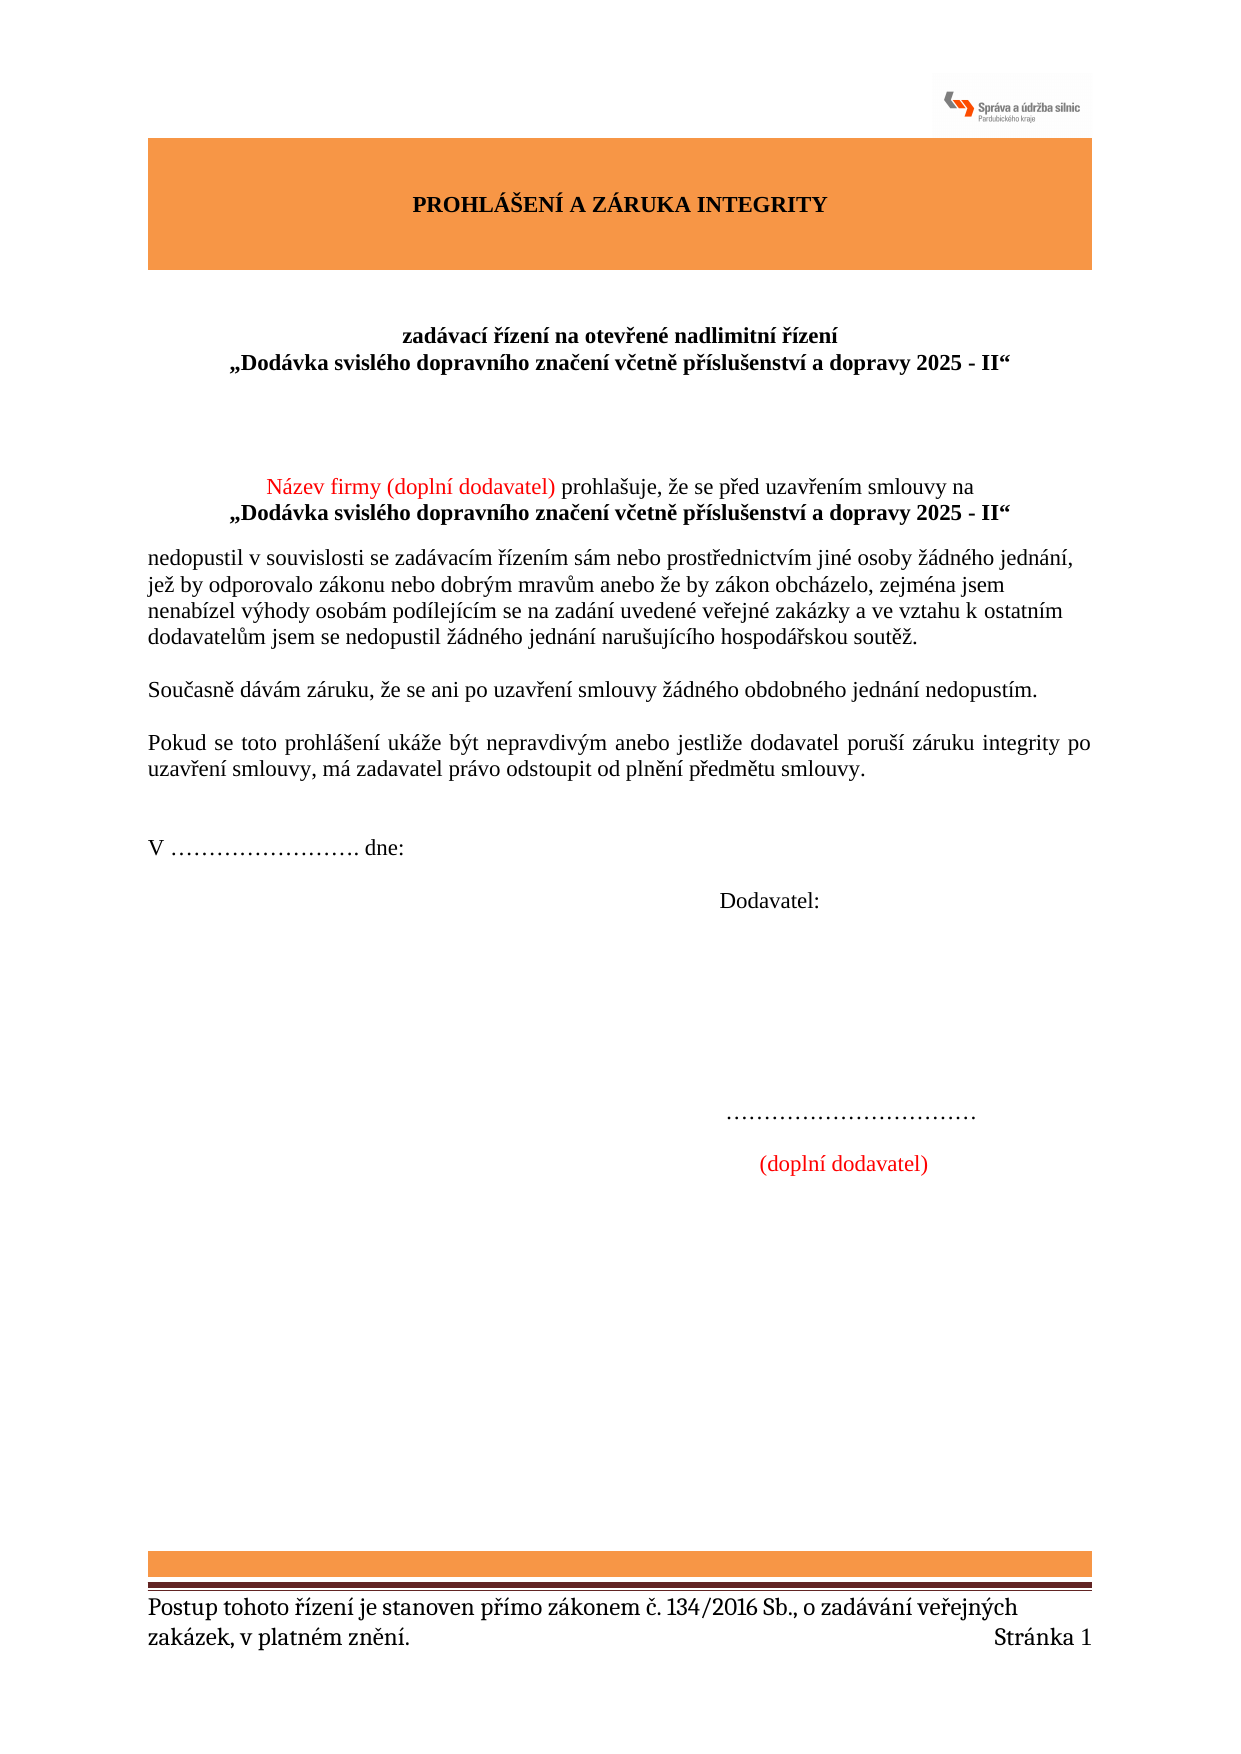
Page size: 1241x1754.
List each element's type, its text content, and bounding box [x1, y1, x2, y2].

text „Dodávka svislého dopravního značení včetně příslušenství a dopravy 2025 - II“ [148, 349, 1092, 375]
text Pokud se toto prohlášení ukáže být nepravdivým anebo jestliže dodavatel poruší záruku integrity po uzavření smlouvy, má zadavatel právo odstoupit od plnění předmětu smlouvy. [148, 729, 1092, 782]
text Dodavatel: [148, 887, 1092, 940]
picture [931, 73, 1093, 138]
text zadávací řízení na otevřené nadlimitní řízení [148, 322, 1092, 349]
text „Dodávka svislého dopravního značení včetně příslušenství a dopravy 2025 - II“ [148, 499, 1092, 526]
text Současně dávám záruku, že se ani po uzavření smlouvy žádného obdobného jednání nedopustím. [148, 676, 1092, 702]
text V ……………………. dne: [148, 834, 1092, 861]
text …………………………… [148, 1098, 1092, 1151]
text nedopustil v souvislosti se zadávacím řízením sám nebo prostřednictvím jiné osoby žádného jednání, jež by odporovalo zákonu nebo dobrým mravům anebo že by zákon obcházelo, zejména jsem nenabízel výhody osobám podílejícím se na zadání uvedené veřejné zakázky a ve vztahu k ostatním dodavatelům jsem se nedopustil žádného jednání narušujícího hospodářskou soutěž. [148, 544, 1092, 650]
text Název firmy (doplní dodavatel) prohlašuje, že se před uzavřením smlouvy na [148, 473, 1092, 499]
text (doplní dodavatel) [148, 1151, 1092, 1203]
text PROHLÁŠENÍ A ZÁRUKA INTEGRITY [148, 191, 1092, 217]
